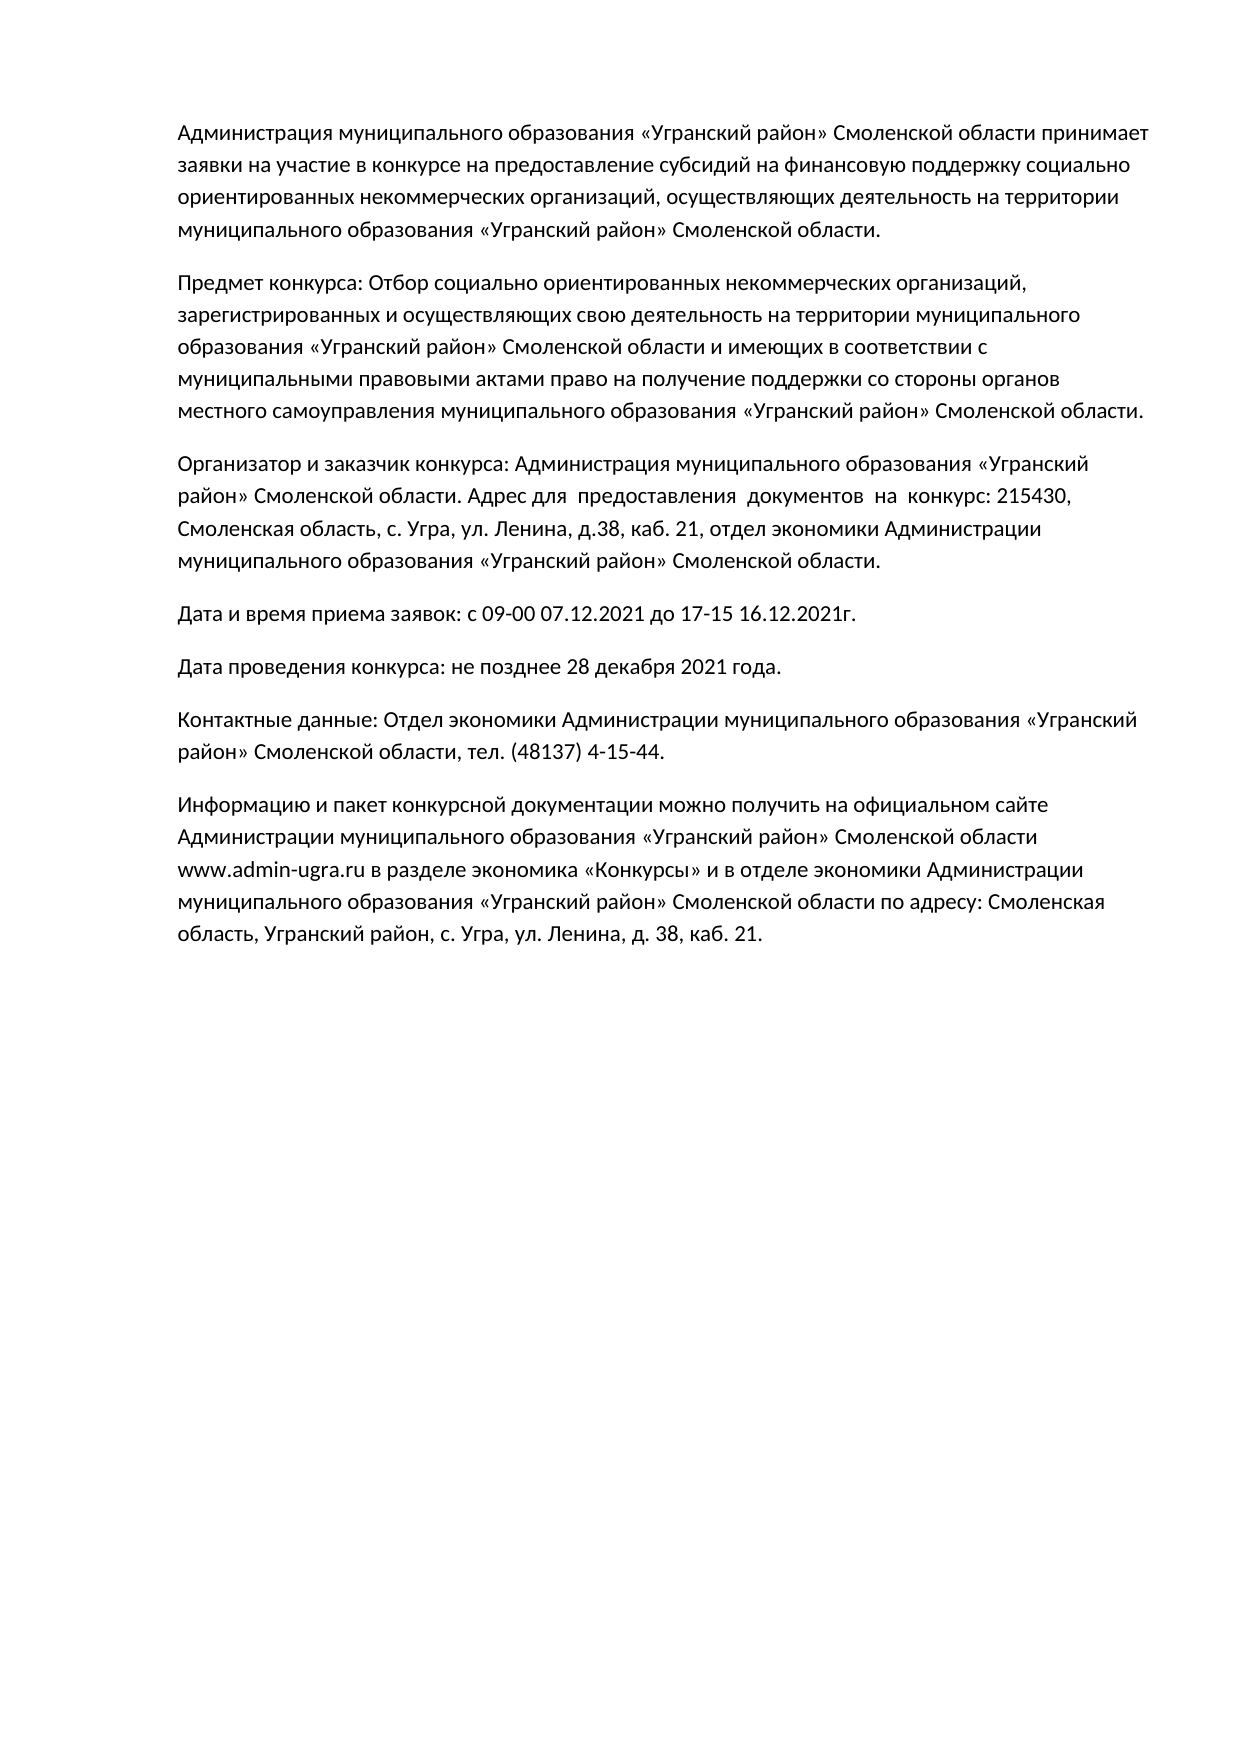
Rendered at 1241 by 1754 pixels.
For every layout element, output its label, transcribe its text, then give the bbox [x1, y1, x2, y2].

text Организатор и заказчик конкурса: Администрация муниципального образования «Угранский район» Смоленской области. Адрес для предоставления документов на конкурс: 215430, Смоленская область, с. Угра, ул. Ленина, д.38, каб. 21, отдел экономики Администрации муниципального образования «Угранский район» Смоленской области. [177, 449, 1152, 574]
text Информацию и пакет конкурсной документации можно получить на официальном сайте Администрации муниципального образования «Угранский район» Смоленской области www.admin-ugra.ru в разделе экономика «Конкурсы» и в отделе экономики Администрации муниципального образования «Угранский район» Смоленской области по адресу: Смоленская область, Угранский район, с. Угра, ул. Ленина, д. 38, каб. 21. [177, 790, 1152, 947]
text Предмет конкурса: Отбор социально ориентированных некоммерческих организаций, зарегистрированных и осуществляющих свою деятельность на территории муниципального образования «Угранский район» Смоленской области и имеющих в соответствии с муниципальными правовыми актами право на получение поддержки со стороны органов местного самоуправления муниципального образования «Угранский район» Смоленской области. [177, 268, 1152, 424]
text Дата и время приема заявок: с 09-00 07.12.2021 до 17-15 16.12.2021г. [177, 599, 1152, 627]
text Дата проведения конкурса: не позднее 28 декабря 2021 года. [177, 652, 1152, 680]
text Контактные данные: Отдел экономики Администрации муниципального образования «Угранский район» Смоленской области, тел. (48137) 4-15-44. [177, 705, 1152, 765]
text Администрация муниципального образования «Угранский район» Смоленской области принимает заявки на участие в конкурсе на предоставление субсидий на финансовую поддержку социально ориентированных некоммерческих организаций, осуществляющих деятельность на территории муниципального образования «Угранский район» Смоленской области. [177, 118, 1152, 243]
